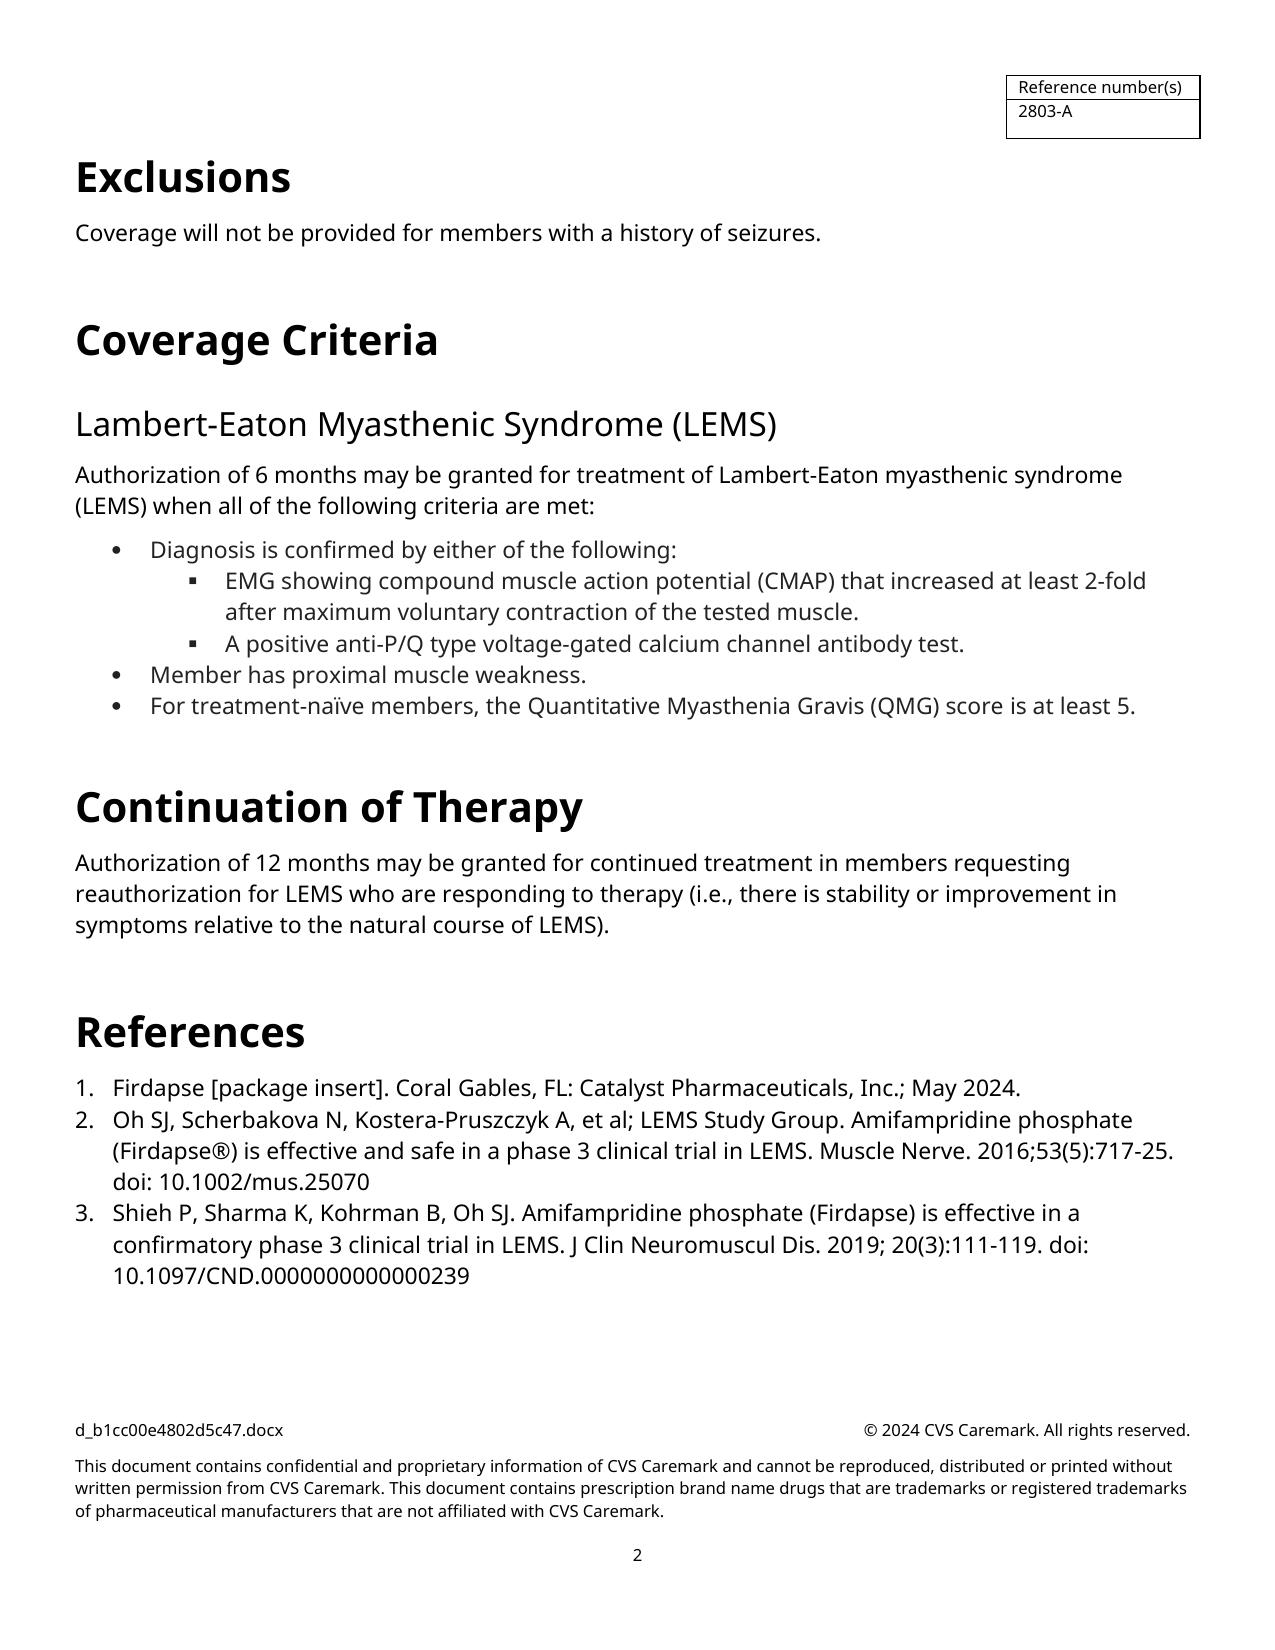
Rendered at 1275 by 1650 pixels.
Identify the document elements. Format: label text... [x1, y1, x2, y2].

list A positive anti-P/Q type voltage-gated calcium channel antibody test. [187, 627, 1161, 659]
text Shieh P, Sharma K, Kohrman B, Oh SJ. Amifampridine phosphate (Firdapse) is effective in a confirmatory phase 3 clinical trial in LEMS. J Clin Neuromuscul Dis. 2019; 20(3):111-119. doi: 10.1097/CND.0000000000000239 [75, 1197, 1200, 1291]
list EMG showing compound muscle action potential (CMAP) that increased at least 2-fold after maximum voluntary contraction of the tested muscle. [187, 565, 1161, 627]
text Authorization of 12 months may be granted for continued treatment in members requesting reauthorization for LEMS who are responding to therapy (i.e., there is stability or improvement in symptoms relative to the natural course of LEMS). [75, 847, 1200, 941]
subtitle Continuation of Therapy [75, 777, 1200, 834]
subtitle References [75, 1003, 1200, 1060]
text Authorization of 6 months may be granted for treatment of Lambert-Eaton myasthenic syndrome (LEMS) when all of the following criteria are met: [75, 459, 1200, 521]
subtitle Coverage Criteria [75, 311, 1200, 367]
subtitle Exclusions [75, 148, 1200, 204]
list For treatment-naïve members, the Quantitative Myasthenia Gravis (QMG) score is at least 5. [112, 690, 1200, 721]
list Diagnosis is confirmed by either of the following: [112, 534, 1200, 565]
text Coverage will not be provided for members with a history of seizures. [75, 217, 1200, 248]
subtitle Lambert-Eaton Myasthenic Syndrome (LEMS) [75, 401, 1200, 446]
text Firdapse [package insert]. Coral Gables, FL: Catalyst Pharmaceuticals, Inc.; May 2024. [75, 1072, 1200, 1103]
text Oh SJ, Scherbakova N, Kostera-Pruszczyk A, et al; LEMS Study Group. Amifampridine phosphate (Firdapse®) is effective and safe in a phase 3 clinical trial in LEMS. Muscle Nerve. 2016;53(5):717-25. doi: 10.1002/mus.25070 [75, 1103, 1200, 1197]
list Member has proximal muscle weakness. [112, 659, 1200, 690]
